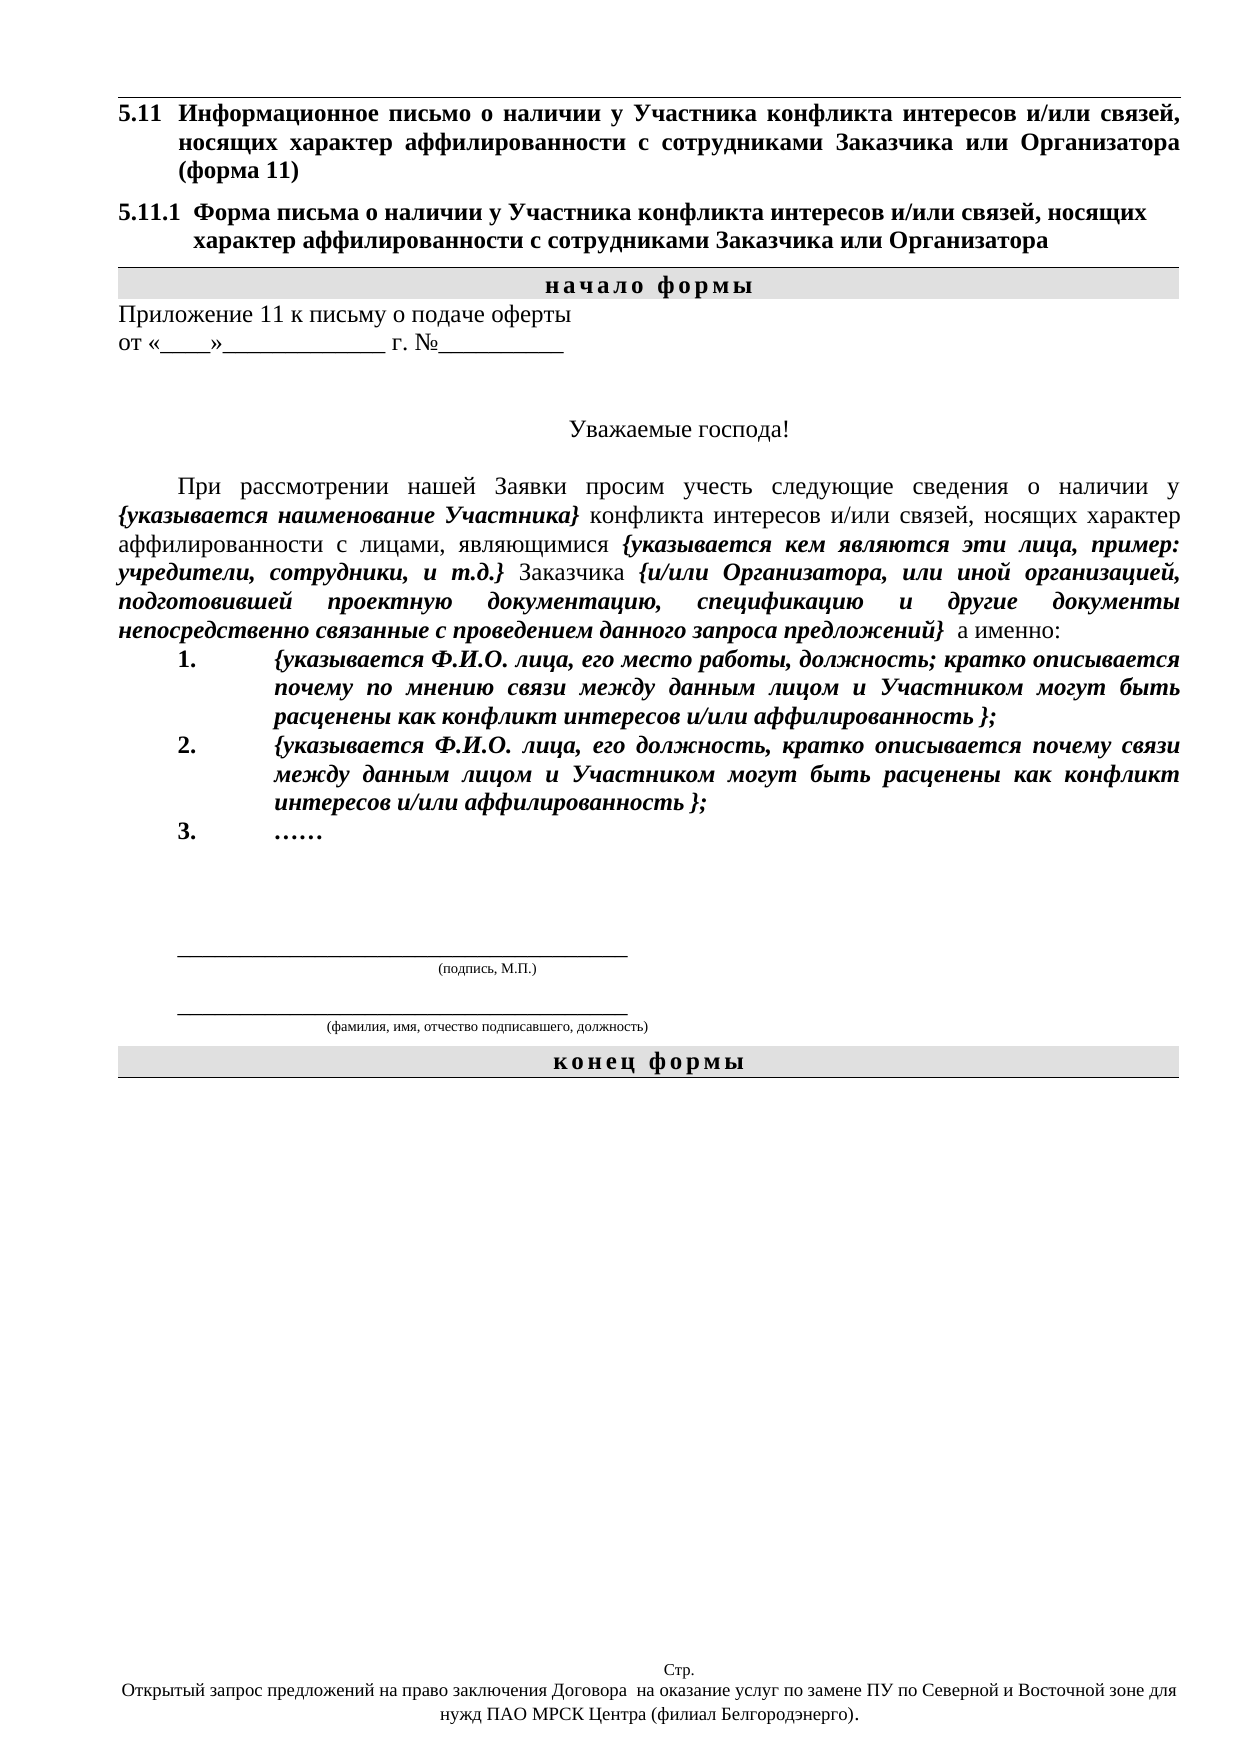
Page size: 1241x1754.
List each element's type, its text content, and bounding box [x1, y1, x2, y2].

text Уважаемые господа! [118, 414, 1181, 442]
text При рассмотрении нашей Заявки просим учесть следующие сведения о наличии у {указывается наименование Участника} конфликта интересов и/или связей, носящих характер аффилированности с лицами, являющимися {указывается кем являются эти лица, пример: учредители, сотрудники, и т.д.} Заказчика {и/или Организатора, или иной организацией, подготовившей проектную документацию, спецификацию и другие документы непосредственно связанные с проведением данного запроса предложений} а именно: [118, 471, 1181, 644]
list …… [177, 816, 1181, 845]
text (подпись, М.П.) [118, 960, 797, 989]
text ____________________________________ [118, 931, 1181, 960]
list {указывается Ф.И.О. лица, его место работы, должность; кратко описывается почему по мнению связи между данным лицом и Участником могут быть расценены как конфликт интересов и/или аффилированность }; [177, 644, 1181, 730]
text конец формы [118, 1046, 1179, 1077]
text начало формы [118, 268, 1179, 299]
text (фамилия, имя, отчество подписавшего, должность) [118, 1017, 797, 1046]
subtitle Информационное письмо о наличии у Участника конфликта интересов и/или связей, носящих характер аффилированности с сотрудниками Заказчика или Организатора (форма 11) [118, 98, 1181, 184]
text ____________________________________ [118, 989, 1181, 1017]
list {указывается Ф.И.О. лица, его должность, кратко описывается почему связи между данным лицом и Участником могут быть расценены как конфликт интересов и/или аффилированность }; [177, 730, 1181, 816]
subtitle Форма письма о наличии у Участника конфликта интересов и/или связей, носящих характер аффилированности с сотрудниками Заказчика или Организатора [118, 197, 1181, 254]
text Приложение 11 к письму о подаче оферты от «____»_____________ г. №__________ [118, 299, 1181, 356]
